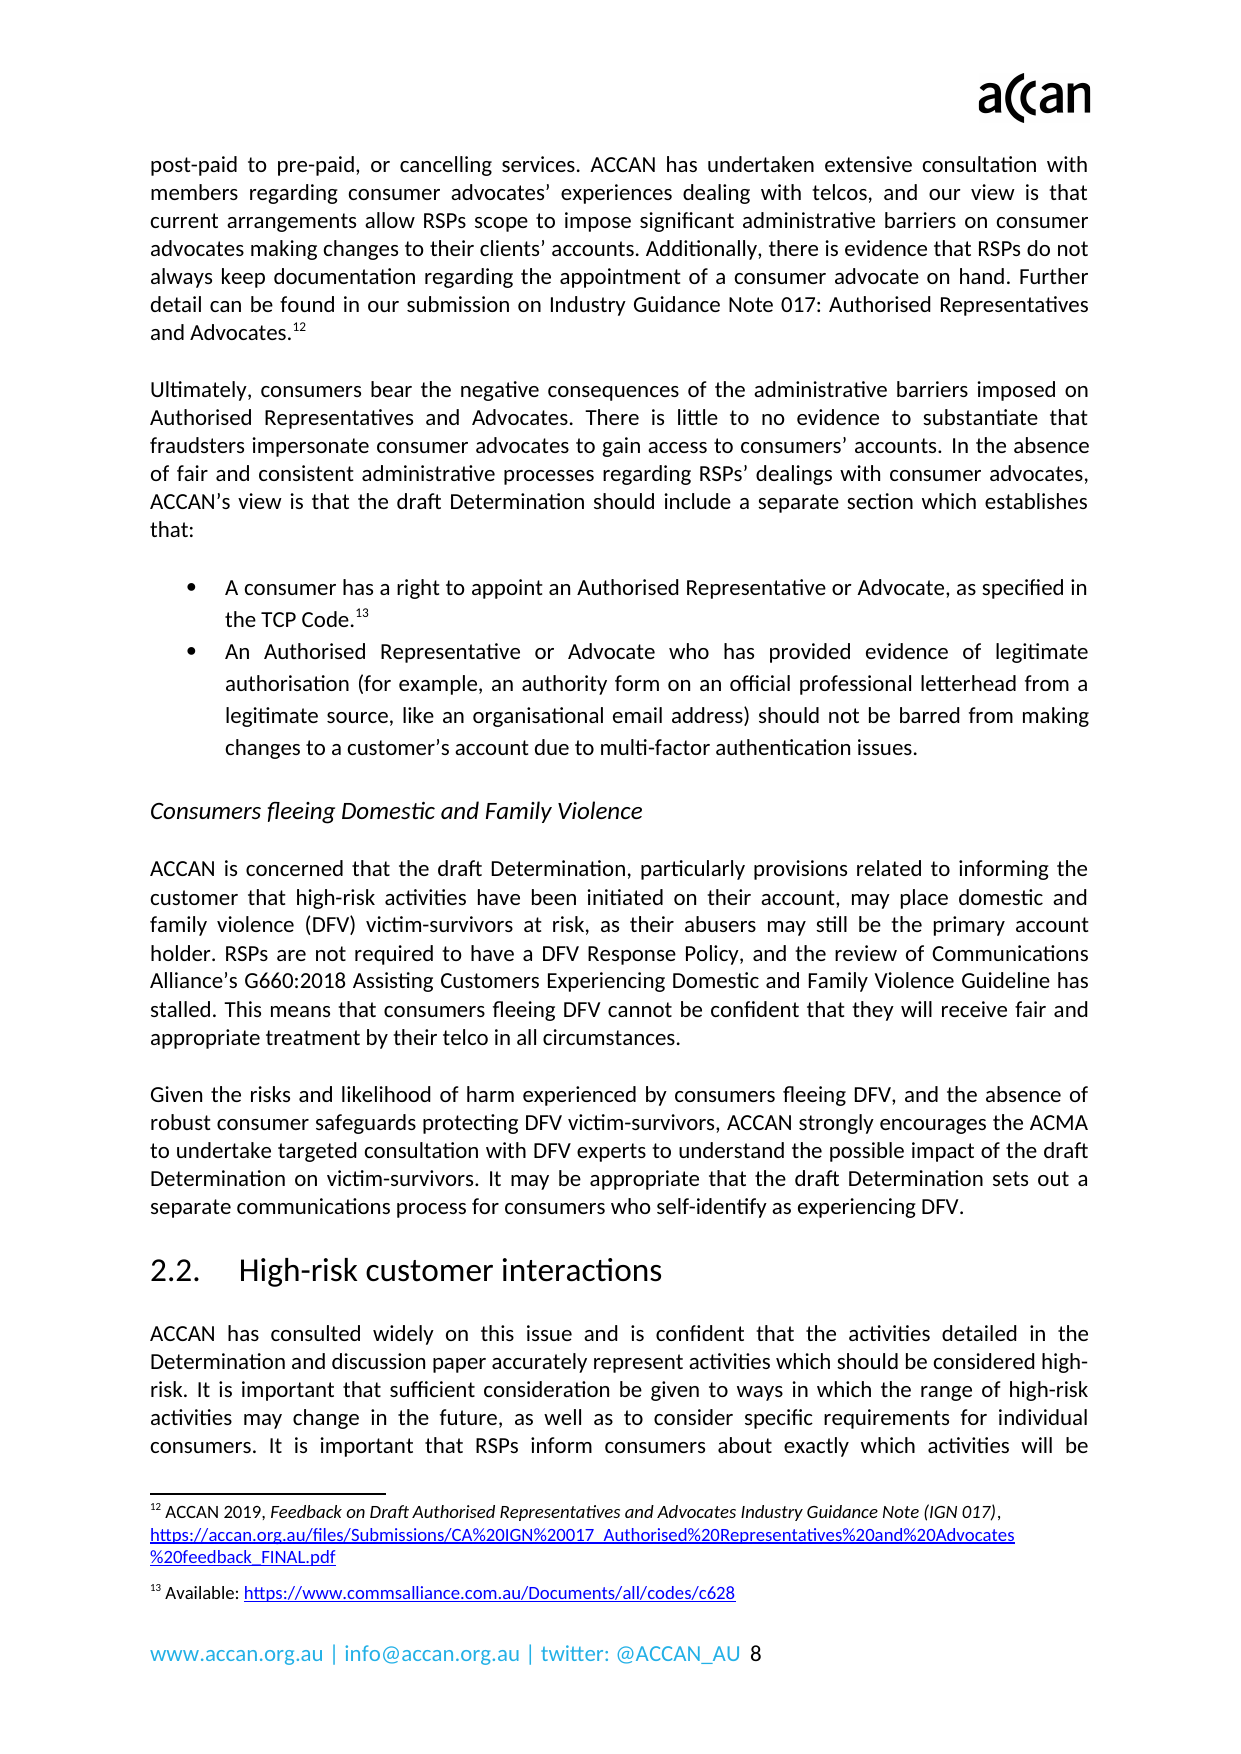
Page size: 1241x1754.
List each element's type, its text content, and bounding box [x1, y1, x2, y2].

list An Authorised Representative or Advocate who has provided evidence of legitimate authorisation (for example, an authority form on an official professional letterhead from a legitimate source, like an organisational email address) should not be barred from making changes to a customer’s account due to multi-factor authentication issues. [187, 637, 1090, 762]
subtitle Consumers fleeing Domestic and Family Violence [150, 795, 1090, 825]
text Given the risks and likelihood of harm experienced by consumers fleeing DFV, and the absence of robust consumer safeguards protecting DFV victim-survivors, ACCAN strongly encourages the ACMA to undertake targeted consultation with DFV experts to understand the possible impact of the draft Determination on victim-survivors. It may be appropriate that the draft Determination sets out a separate communications process for consumers who self-identify as experiencing DFV. [150, 1080, 1090, 1220]
picture [978, 73, 1091, 123]
text Ultimately, consumers bear the negative consequences of the administrative barriers imposed on Authorised Representatives and Advocates. There is little to no evidence to substantiate that fraudsters impersonate consumer advocates to gain access to consumers’ accounts. In the absence of fair and consistent administrative processes regarding RSPs’ dealings with consumer advocates, ACCAN’s view is that the draft Determination should include a separate section which establishes that: [150, 375, 1090, 543]
subtitle High-risk customer interactions [150, 1249, 1090, 1290]
list A consumer has a right to appoint an Authorised Representative or Advocate, as specified in the TCP Code. [187, 573, 1090, 633]
text ACCAN is concerned that the draft Determination, particularly provisions related to informing the customer that high-risk activities have been initiated on their account, may place domestic and family violence (DFV) victim-survivors at risk, as their abusers may still be the primary account holder. RSPs are not required to have a DFV Response Policy, and the review of Communications Alliance’s G660:2018 Assisting Customers Experiencing Domestic and Family Violence Guideline has stalled. This means that consumers fleeing DFV cannot be confident that they will receive fair and appropriate treatment by their telco in all circumstances. [150, 854, 1090, 1051]
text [150, 150, 1090, 346]
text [150, 1319, 1090, 1459]
